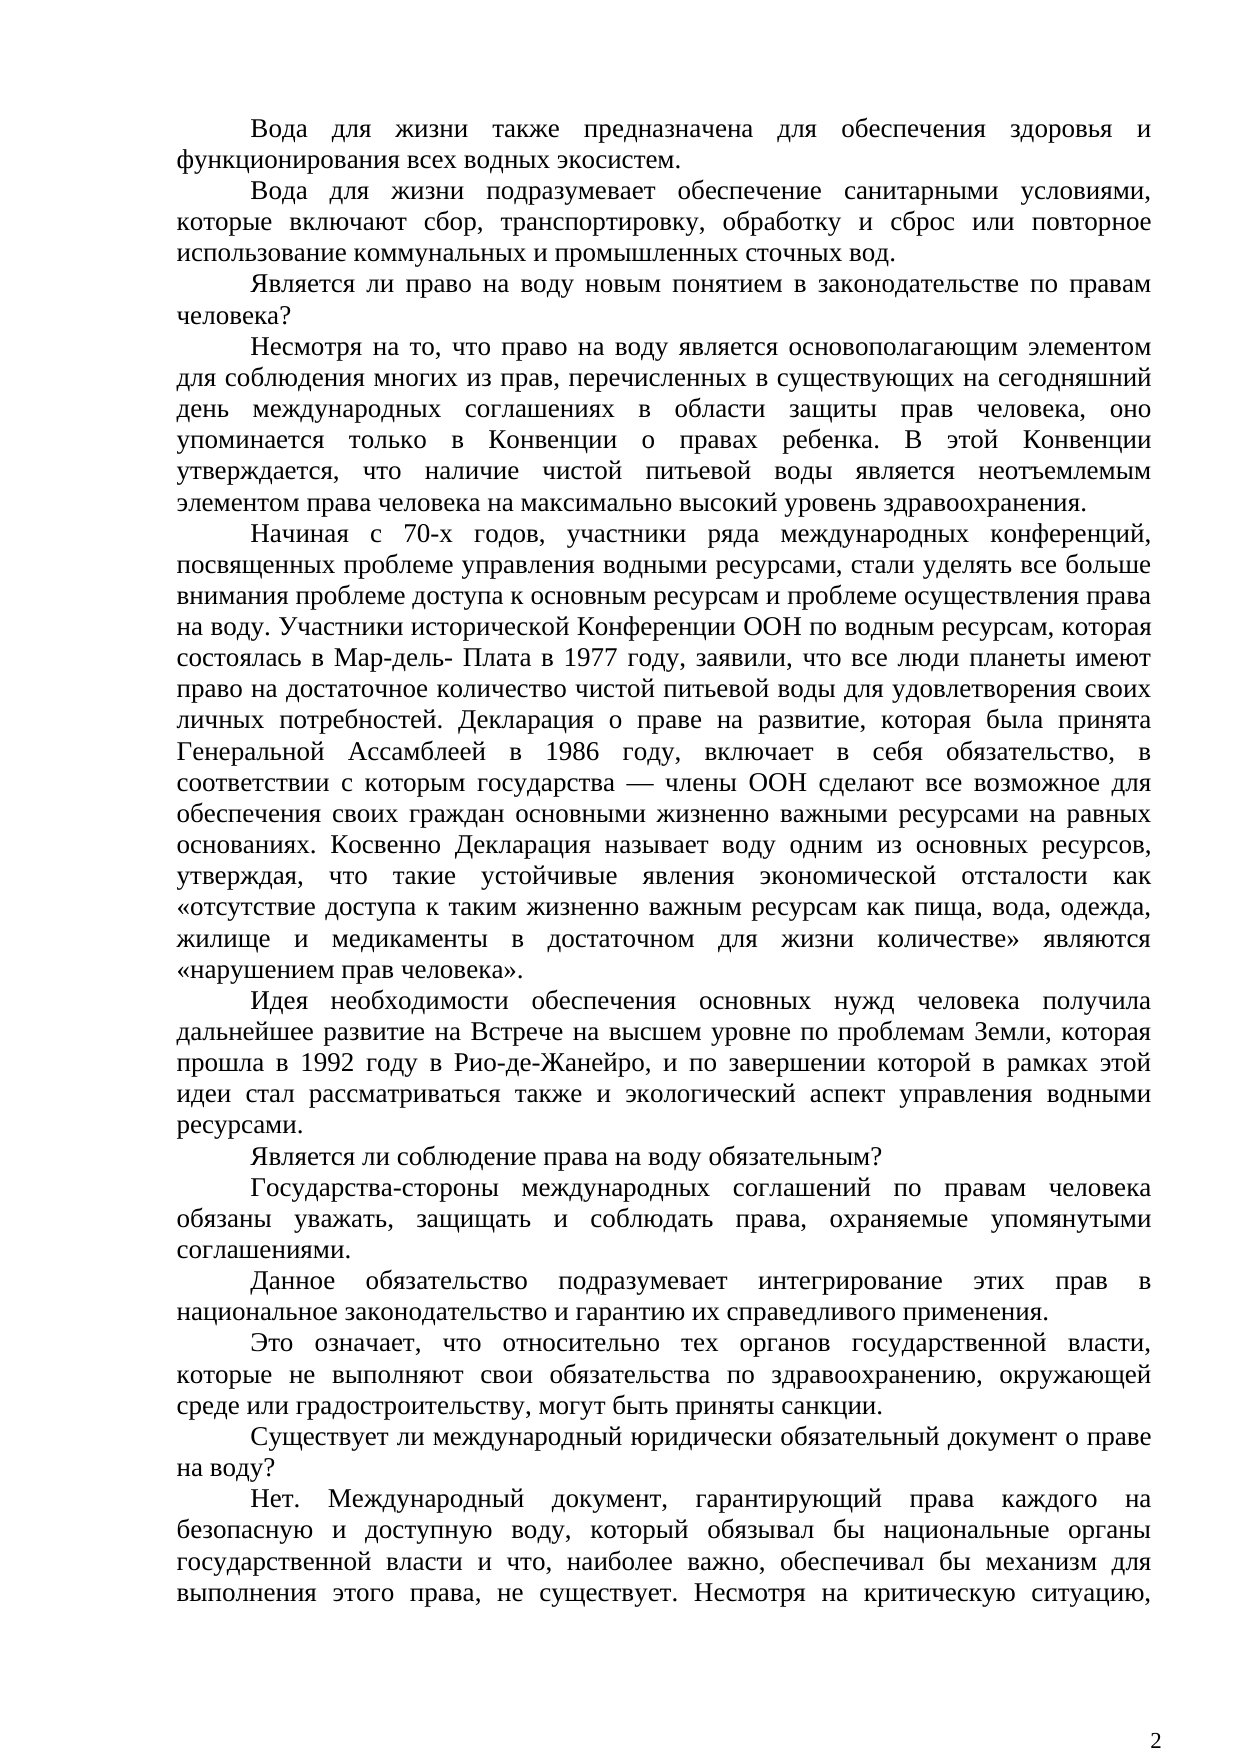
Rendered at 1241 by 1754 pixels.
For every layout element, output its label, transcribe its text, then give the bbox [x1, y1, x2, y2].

text Государства-стороны международных соглашений по правам человека обязаны уважать, защищать и соблюдать права, охраняемые упомянутыми соглашениями. [176, 1171, 1152, 1264]
text Вода для жизни подразумевает обеспечение санитарными условиями, которые включают сбор, транспортировку, обработку и сброс или повторное использование коммунальных и промышленных сточных вод. [176, 174, 1152, 268]
text Это означает, что относительно тех органов государственной власти, которые не выполняют свои обязательства по здравоохранению, окружающей среде или градостроительству, могут быть приняты санкции. [176, 1327, 1152, 1420]
text Идея необходимости обеспечения основных нужд человека получила дальнейшее развитие на Встрече на высшем уровне по проблемам Земли, которая прошла в 1992 году в Рио-де-Жанейро, и по завершении которой в рамках этой идеи стал рассматриваться также и экологический аспект управления водными ресурсами. [176, 984, 1152, 1140]
text Является ли соблюдение права на воду обязательным? [176, 1140, 1152, 1171]
text Данное обязательство подразумевает интегрирование этих прав в национальное законодательство и гарантию их справедливого применения. [176, 1264, 1152, 1327]
text Начиная с 70-х годов, участники ряда международных конференций, посвященных проблеме управления водными ресурсами, стали уделять все больше внимания проблеме доступа к основным ресурсам и проблеме осуществления права на воду. Участники исторической Конференции ООН по водным ресурсам, которая состоялась в Мар-дель- Плата в 1977 году, заявили, что все люди планеты имеют право на достаточное количество чистой питьевой воды для удовлетворения своих личных потребностей. Декларация о праве на развитие, которая была принята Генеральной Ассамблеей в 1986 году, включает в себя обязательство, в соответствии с которым государства — члены ООН сделают все возможное для обеспечения своих граждан основными жизненно важными ресурсами на равных основаниях. Косвенно Декларация называет воду одним из основных ресурсов, утверждая, что такие устойчивые явления экономической отсталости как «отсутствие доступа к таким жизненно важным ресурсам как пища, вода, одежда, жилище и медикаменты в достаточном для жизни количестве» являются «нарушением прав человека». [176, 517, 1152, 984]
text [176, 1482, 1152, 1607]
text Существует ли международный юридически обязательный документ о праве на воду? [176, 1420, 1152, 1482]
text Является ли право на воду новым понятием в законодательстве по правам человека? [176, 268, 1152, 330]
text Несмотря на то, что право на воду является основополагающим элементом для соблюдения многих из прав, перечисленных в существующих на сегодняшний день международных соглашениях в области защиты прав человека, оно упоминается только в Конвенции о правах ребенка. В этой Конвенции утверждается, что наличие чистой питьевой воды является неотъемлемым элементом права человека на максимально высокий уровень здравоохранения. [176, 330, 1152, 517]
text Вода для жизни также предназначена для обеспечения здоровья и функционирования всех водных экосистем. [176, 112, 1152, 174]
